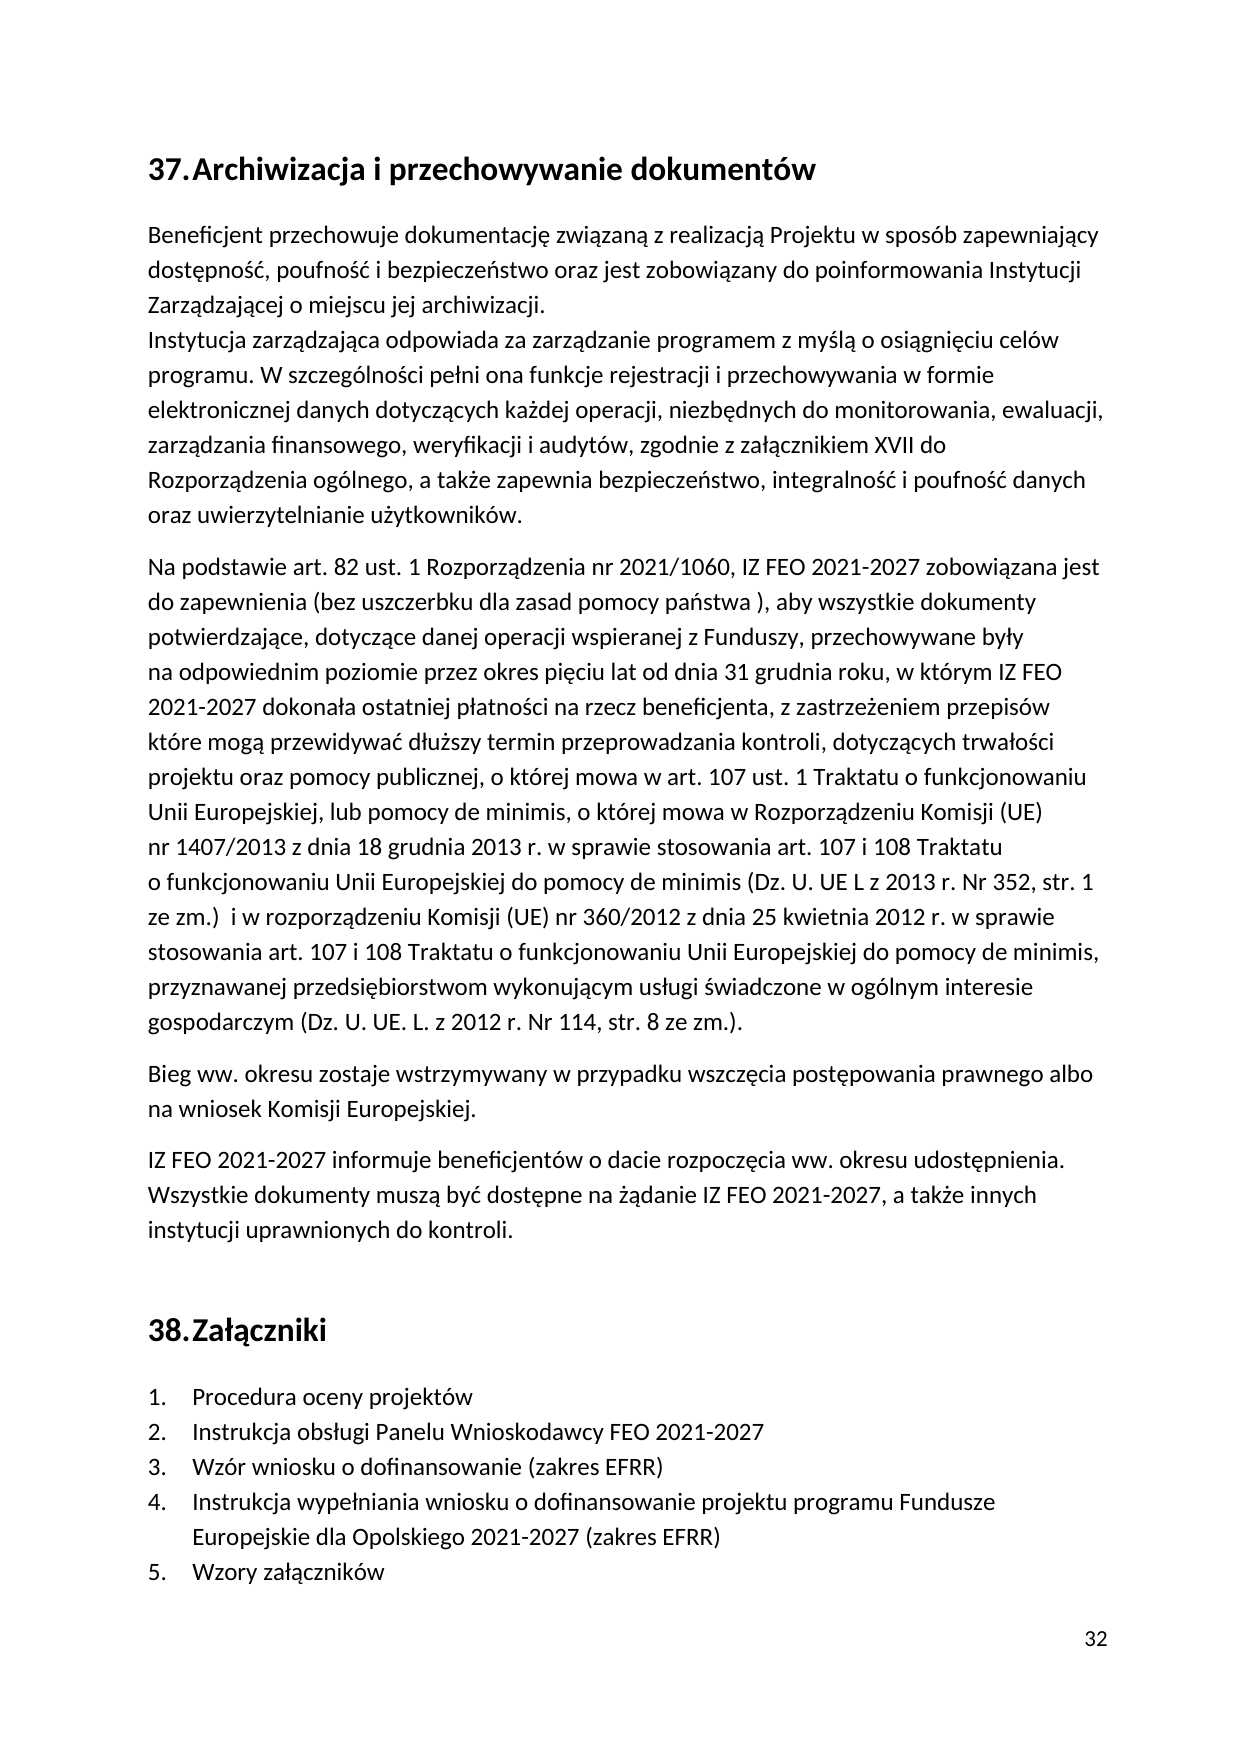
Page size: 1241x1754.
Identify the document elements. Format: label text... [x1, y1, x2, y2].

text Na podstawie art. 82 ust. 1 Rozporządzenia nr 2021/1060, IZ FEO 2021-2027 zobowiązana jest do zapewnienia (bez uszczerbku dla zasad pomocy państwa ), aby wszystkie dokumenty potwierdzające, dotyczące danej operacji wspieranej z Funduszy, przechowywane były na odpowiednim poziomie przez okres pięciu lat od dnia 31 grudnia roku, w którym IZ FEO 2021-2027 dokonała ostatniej płatności na rzecz beneficjenta, z zastrzeżeniem przepisów które mogą przewidywać dłuższy termin przeprowadzania kontroli, dotyczących trwałości projektu oraz pomocy publicznej, o której mowa w art. 107 ust. 1 Traktatu o funkcjonowaniu Unii Europejskiej, lub pomocy de minimis, o której mowa w Rozporządzeniu Komisji (UE) nr 1407/2013 z dnia 18 grudnia 2013 r. w sprawie stosowania art. 107 i 108 Traktatu o funkcjonowaniu Unii Europejskiej do pomocy de minimis (Dz. U. UE L z 2013 r. Nr 352, str. 1 ze zm.) i w rozporządzeniu Komisji (UE) nr 360/2012 z dnia 25 kwietnia 2012 r. w sprawie stosowania art. 107 i 108 Traktatu o funkcjonowaniu Unii Europejskiej do pomocy de minimis, przyznawanej przedsiębiorstwom wykonującym usługi świadczone w ogólnym interesie gospodarczym (Dz. U. UE. L. z 2012 r. Nr 114, str. 8 ze zm.). [148, 551, 1107, 1037]
list Instrukcja wypełniania wniosku o dofinansowanie projektu programu Fundusze Europejskie dla Opolskiego 2021-2027 (zakres EFRR) [148, 1486, 1107, 1552]
text Instytucja zarządzająca odpowiada za zarządzanie programem z myślą o osiągnięciu celów programu. W szczególności pełni ona funkcje rejestracji i przechowywania w formie elektronicznej danych dotyczących każdej operacji, niezbędnych do monitorowania, ewaluacji, zarządzania finansowego, weryfikacji i audytów, zgodnie z załącznikiem XVII do Rozporządzenia ogólnego, a także zapewnia bezpieczeństwo, integralność i poufność danych oraz uwierzytelnianie użytkowników. [148, 324, 1107, 530]
text IZ FEO 2021-2027 informuje beneficjentów o dacie rozpoczęcia ww. okresu udostępnienia. Wszystkie dokumenty muszą być dostępne na żądanie IZ FEO 2021-2027, a także innych instytucji uprawnionych do kontroli. [148, 1144, 1107, 1245]
subtitle Archiwizacja i przechowywanie dokumentów [148, 148, 1107, 188]
list Instrukcja obsługi Panelu Wnioskodawcy FEO 2021-2027 [148, 1416, 1107, 1447]
subtitle Załączniki [148, 1309, 1107, 1350]
list Procedura oceny projektów [148, 1381, 1107, 1412]
text Bieg ww. okresu zostaje wstrzymywany w przypadku wszczęcia postępowania prawnego albo na wniosek Komisji Europejskiej. [148, 1058, 1107, 1123]
list Wzór wniosku o dofinansowanie (zakres EFRR) [148, 1451, 1107, 1482]
text Beneficjent przechowuje dokumentację związaną z realizacją Projektu w sposób zapewniający dostępność, poufność i bezpieczeństwo oraz jest zobowiązany do poinformowania Instytucji Zarządzającej o miejscu jej archiwizacji. [148, 219, 1107, 320]
list Wzory załączników [148, 1556, 1107, 1587]
